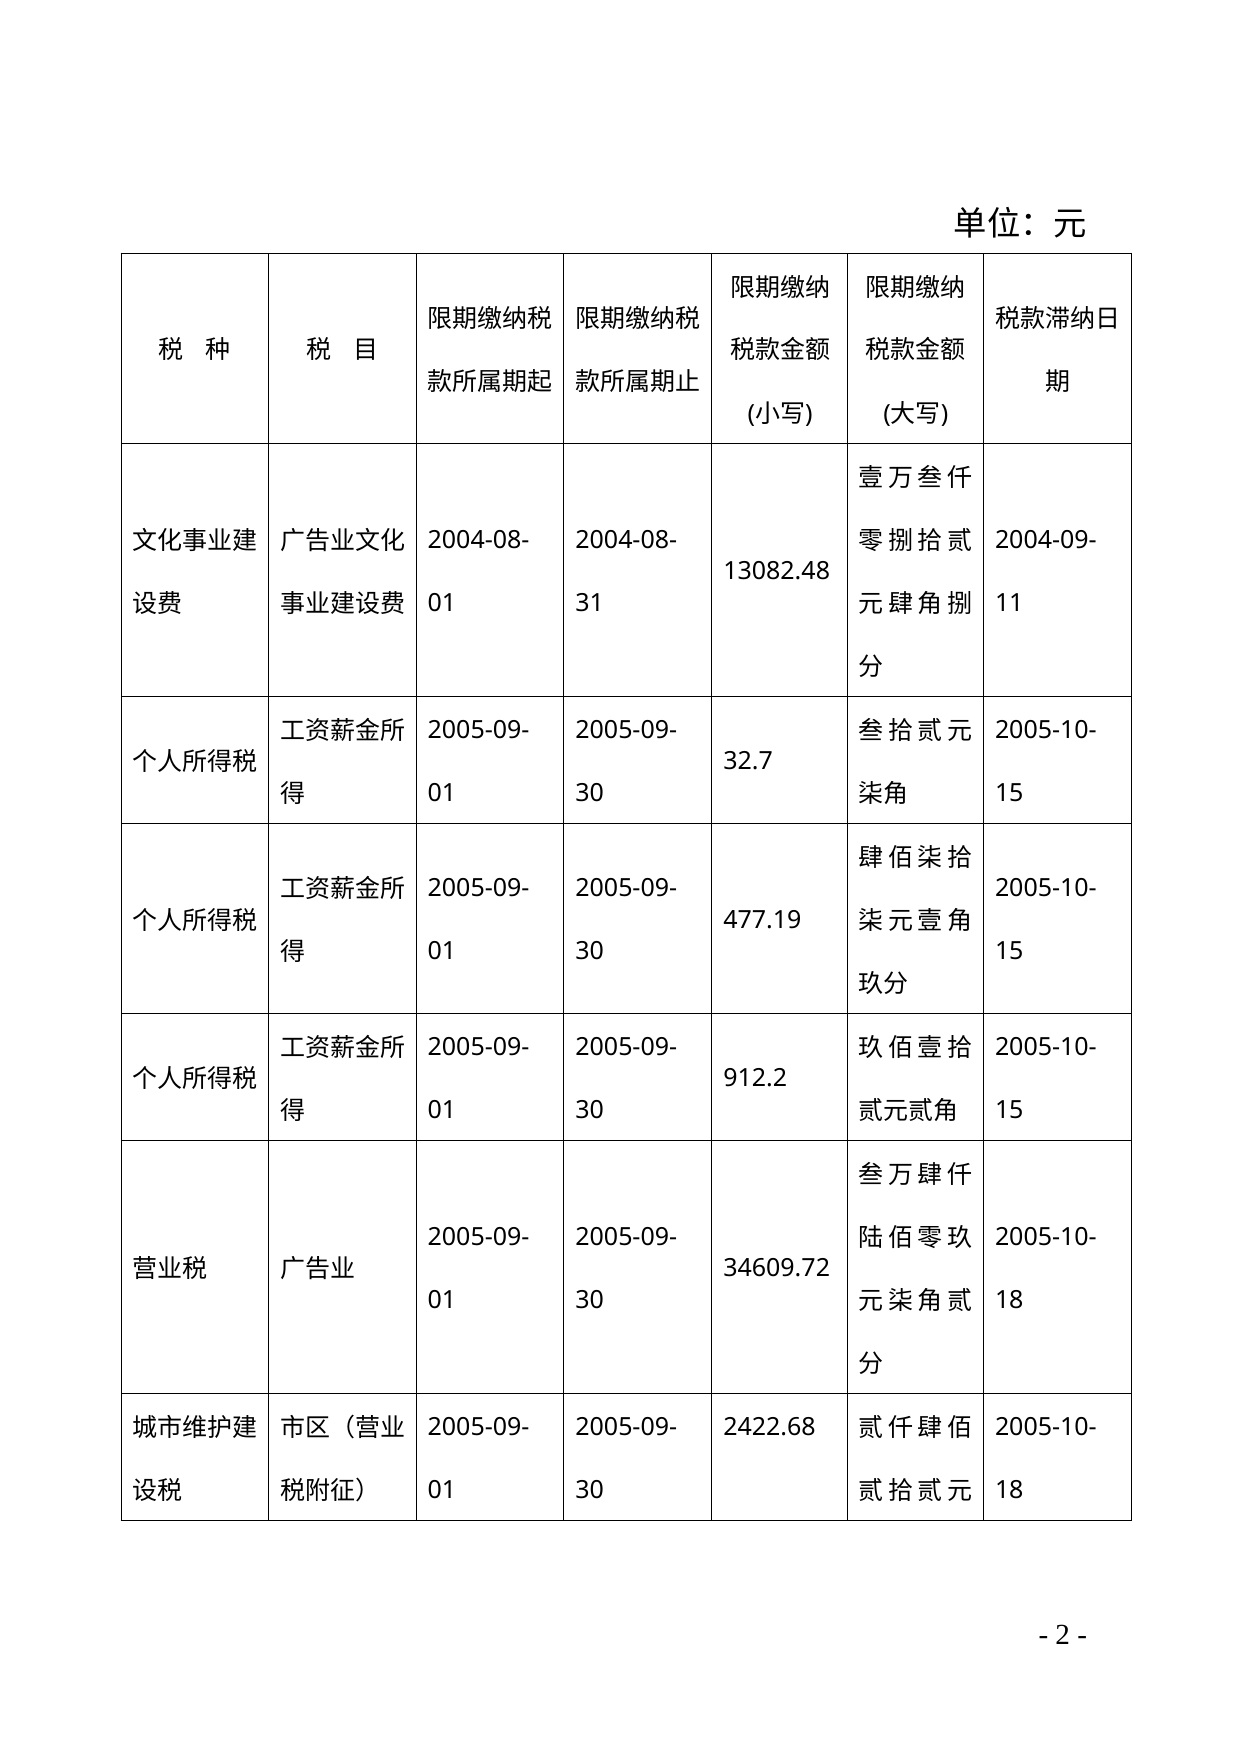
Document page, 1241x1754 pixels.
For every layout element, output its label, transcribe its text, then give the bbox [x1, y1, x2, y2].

table_cell 2004-08-01 [417, 444, 563, 696]
table_header 税款滞纳日期 [984, 254, 1131, 443]
table_header 税 种 [122, 254, 268, 443]
table_cell 2005-09-30 [564, 1014, 711, 1140]
table_cell 2005-09-01 [417, 1014, 563, 1140]
table_cell 2004-08-31 [564, 444, 711, 696]
table_cell 2005-09-01 [417, 1141, 563, 1393]
table_cell 34609.72 [712, 1141, 847, 1393]
table_cell 2005-10-15 [984, 824, 1131, 1013]
table_cell 城市维护建设税 [122, 1394, 268, 1520]
table_cell 个人所得税 [122, 824, 268, 1013]
table_cell 2005-09-30 [564, 697, 711, 823]
table_cell 广告业 [269, 1141, 416, 1393]
table_cell 市区（营业税附征） [269, 1394, 416, 1520]
table_cell 477.19 [712, 824, 847, 1013]
table_cell 叁万肆仟陆佰零玖元柒角贰分 [848, 1141, 983, 1393]
table_cell 壹万叁仟零捌拾贰元肆角捌分 [848, 444, 983, 696]
table_header 限期缴纳税款所属期止 [564, 254, 711, 443]
text 单位：元 [165, 189, 1087, 253]
table_cell 广告业文化事业建设费 [269, 444, 416, 696]
table_cell 叁拾贰元柒角 [848, 697, 983, 823]
table_header 限期缴纳税款所属期起 [417, 254, 563, 443]
table_header 限期缴纳税款金额(小写) [712, 254, 847, 443]
table_cell 工资薪金所得 [269, 1014, 416, 1140]
table_cell 912.2 [712, 1014, 847, 1140]
table_cell 32.7 [712, 697, 847, 823]
table_cell 2005-10-18 [984, 1394, 1131, 1520]
table_cell 2005-09-01 [417, 824, 563, 1013]
table_cell 2004-09-11 [984, 444, 1131, 696]
table_cell 肆佰柒拾柒元壹角玖分 [848, 824, 983, 1013]
table_cell 2422.68 [712, 1394, 847, 1520]
table_cell 2005-10-15 [984, 1014, 1131, 1140]
table_header 税 目 [269, 254, 416, 443]
table_cell 工资薪金所得 [269, 824, 416, 1013]
table_cell 个人所得税 [122, 697, 268, 823]
table_cell 2005-09-30 [564, 1141, 711, 1393]
table_cell 2005-10-15 [984, 697, 1131, 823]
table_cell 2005-09-01 [417, 1394, 563, 1520]
table_cell 2005-09-30 [564, 1394, 711, 1520]
table_cell 工资薪金所得 [269, 697, 416, 823]
table_cell 玖佰壹拾贰元贰角 [848, 1014, 983, 1140]
table_cell 2005-09-01 [417, 697, 563, 823]
table_cell 2005-10-18 [984, 1141, 1131, 1393]
table_header 限期缴纳税款金额(大写) [848, 254, 983, 443]
table_cell 文化事业建设费 [122, 444, 268, 696]
table_cell 2005-09-30 [564, 824, 711, 1013]
table_cell 营业税 [122, 1141, 268, 1393]
table_cell 个人所得税 [122, 1014, 268, 1140]
table_cell 13082.48 [712, 444, 847, 696]
table_cell 贰仟肆佰贰拾贰元陆角捌分 [848, 1394, 983, 1520]
